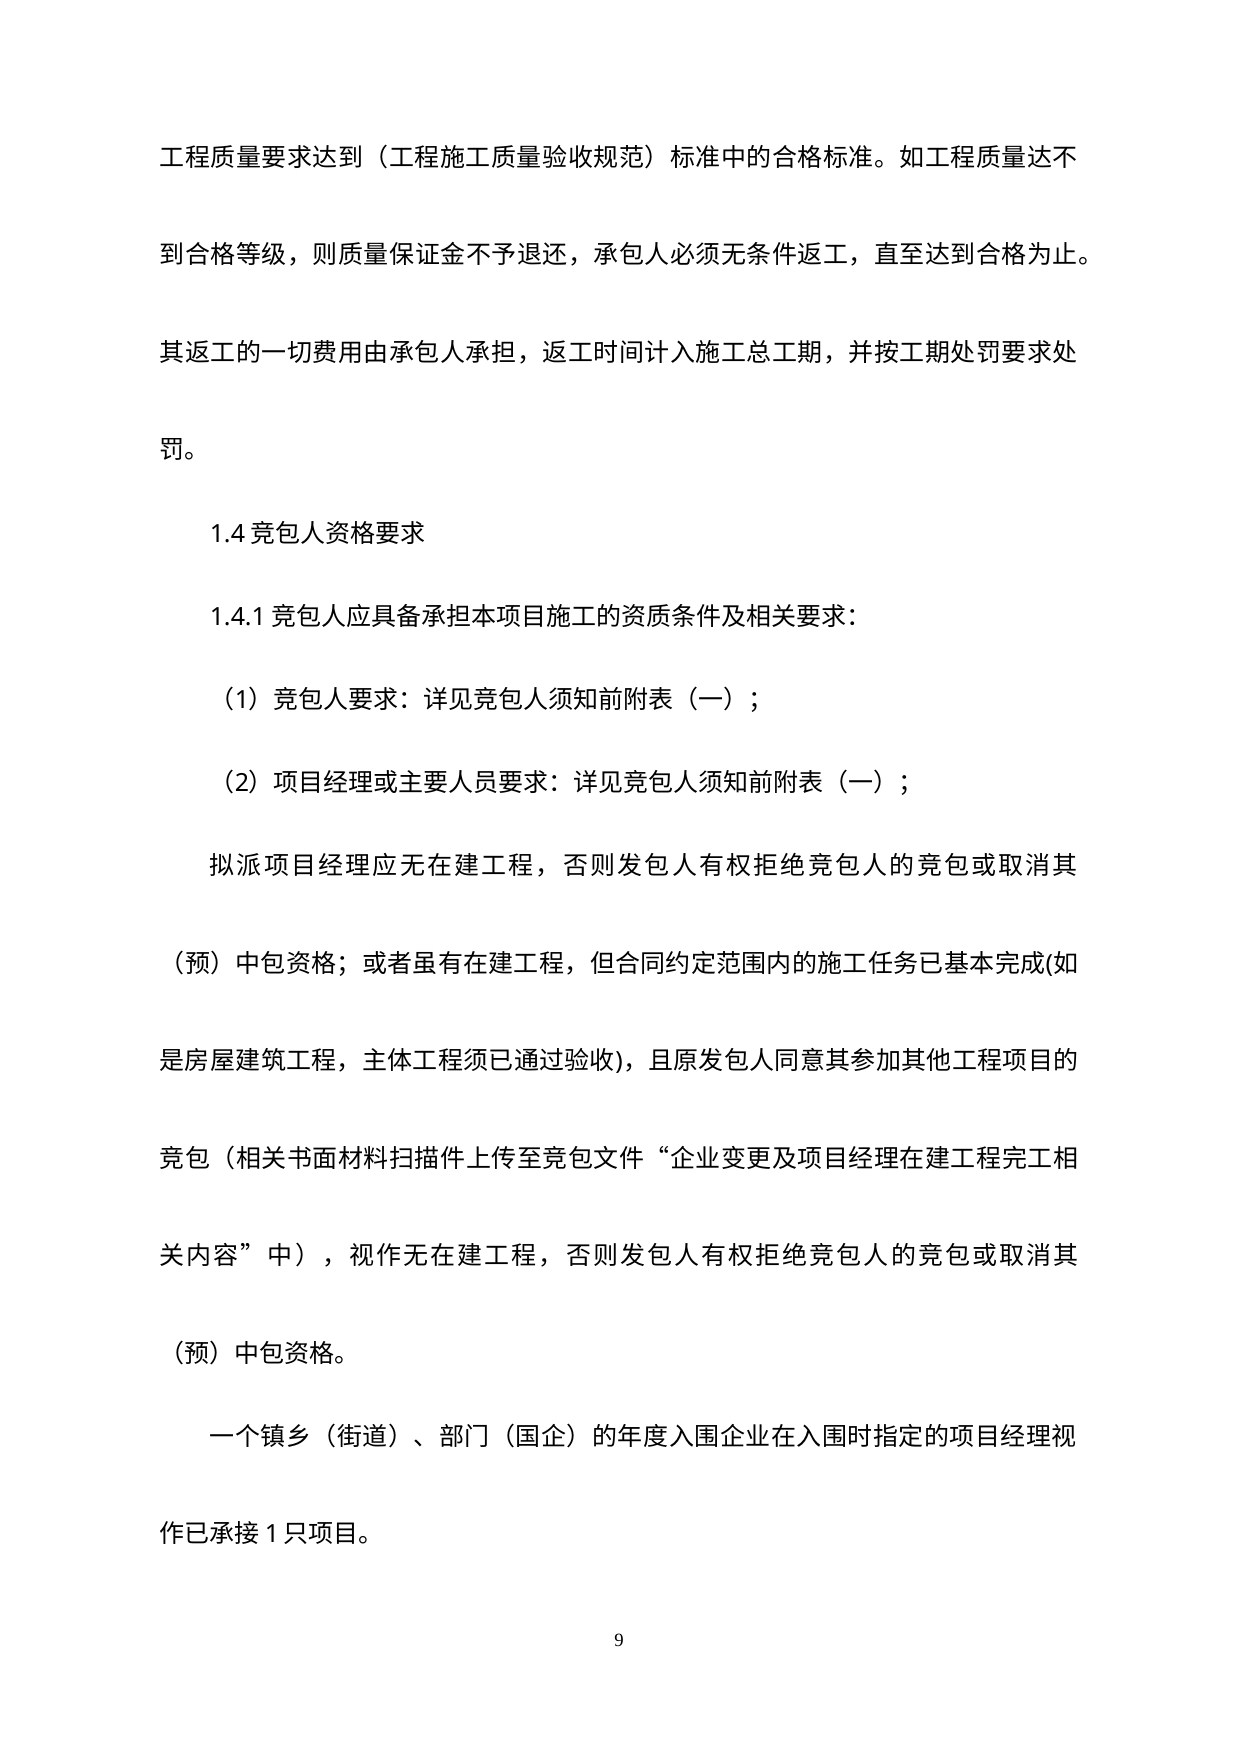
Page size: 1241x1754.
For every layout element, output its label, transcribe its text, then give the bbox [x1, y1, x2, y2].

text 拟派项目经理应无在建工程，否则发包人有权拒绝竞包人的竞包或取消其（预）中包资格；或者虽有在建工程，但合同约定范围内的施工任务已基本完成(如是房屋建筑工程，主体工程须已通过验收)，且原发包人同意其参加其他工程项目的竞包（相关书面材料扫描件上传至竞包文件“企业变更及项目经理在建工程完工相关内容”中），视作无在建工程，否则发包人有权拒绝竞包人的竞包或取消其（预）中包资格。 [159, 831, 1078, 1384]
text （1）竞包人要求：详见竞包人须知前附表（一）； [159, 665, 1078, 730]
text 1.4竞包人资格要求 [159, 499, 1078, 564]
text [159, 123, 1078, 481]
text （2）项目经理或主要人员要求：详见竞包人须知前附表（一）； [159, 748, 1078, 813]
text 一个镇乡（街道）、部门（国企）的年度入围企业在入围时指定的项目经理视作已承接1只项目。 [159, 1402, 1078, 1564]
text 1.4.1竞包人应具备承担本项目施工的资质条件及相关要求： [159, 582, 1078, 647]
